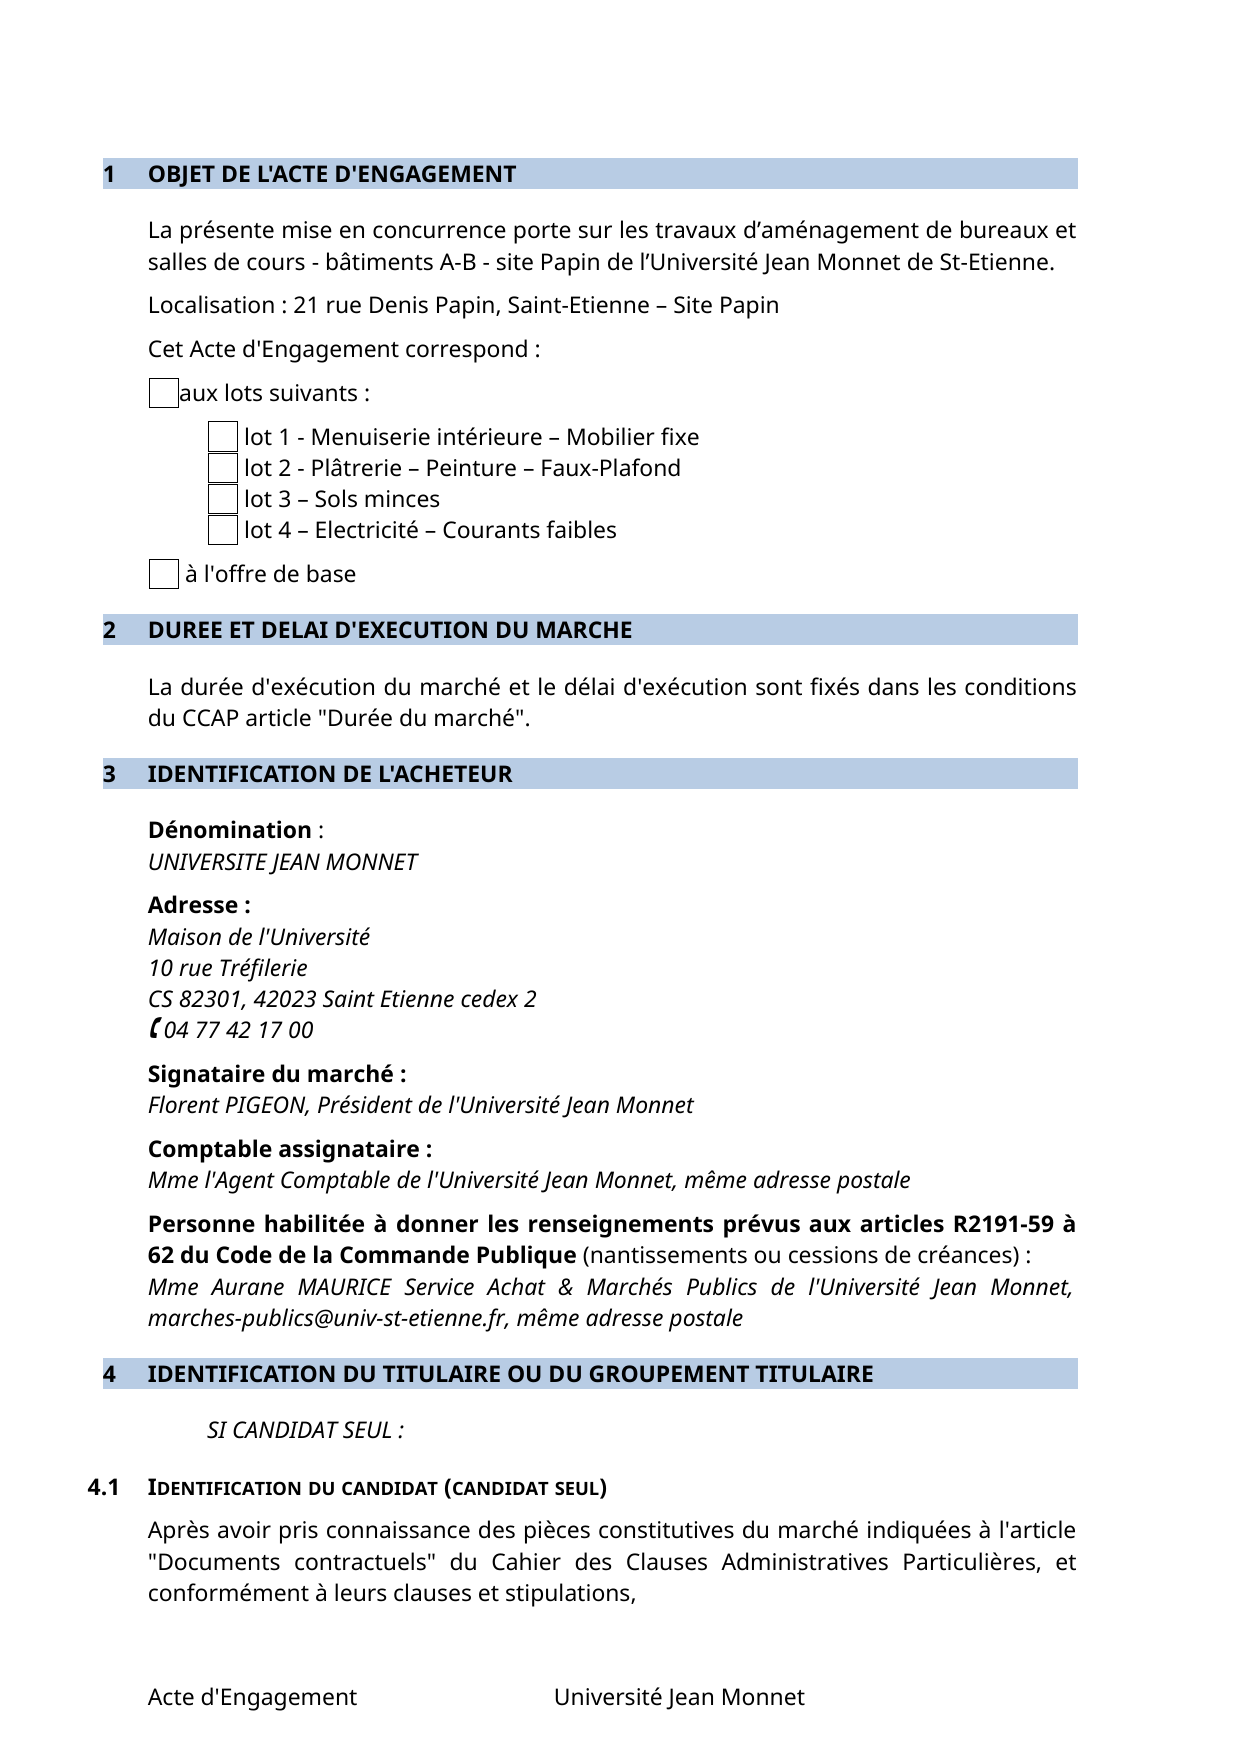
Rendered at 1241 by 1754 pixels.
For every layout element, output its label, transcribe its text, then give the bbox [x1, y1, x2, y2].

text lot 4 – Electricité – Courants faibles [148, 514, 1078, 545]
text UNIVERSITE JEAN MONNET [148, 845, 1078, 877]
text CS 82301, 42023 Saint Etienne cedex 2 04 77 42 17 00 [148, 983, 1078, 1045]
text Localisation : 21 rue Denis Papin, Saint-Etienne – Site Papin [148, 289, 1078, 320]
text Mme l'Agent Comptable de l'Université Jean Monnet, même adresse postale [148, 1164, 1078, 1195]
text Mme Aurane MAURICE Service Achat & Marchés Publics de l'Université Jean Monnet, marches-publics@univ-st-etienne.fr, même adresse postale [148, 1270, 1078, 1333]
text Signataire du marché : [148, 1058, 1078, 1089]
text Maison de l'Université [148, 920, 1078, 952]
text Dénomination : [148, 814, 1078, 845]
subtitle IDENTIFICATION DE L'ACHETEUR [103, 758, 1078, 789]
text Adresse : [148, 889, 1078, 920]
text aux lots suivants : [148, 377, 1078, 408]
text lot 2 - Plâtrerie – Peinture – Faux-Plafond [148, 452, 1078, 483]
text Personne habilitée à donner les renseignements prévus aux articles R2191-59 à 62 du Code de la Commande Publique (nantissements ou cessions de créances) : [148, 1208, 1078, 1270]
subtitle Identification du candidat (candidat seul) [87, 1470, 1078, 1502]
text Florent PIGEON, Président de l'Université Jean Monnet [148, 1089, 1078, 1120]
text lot 1 - Menuiserie intérieure – Mobilier fixe [148, 420, 1078, 452]
text à l'offre de base [148, 558, 1078, 589]
subtitle DUREE ET DELAI D'EXECUTION DU MARCHE [103, 614, 1078, 645]
subtitle OBJET DE L'ACTE D'ENGAGEMENT [103, 158, 1078, 189]
text Comptable assignataire : [148, 1133, 1078, 1164]
text SI CANDIDAT SEUL : [207, 1414, 1078, 1445]
text La durée d'exécution du marché et le délai d'exécution sont fixés dans les conditions du CCAP article "Durée du marché". [148, 670, 1078, 733]
text La présente mise en concurrence porte sur les travaux d’aménagement de bureaux et salles de cours - bâtiments A-B - site Papin de l’Université Jean Monnet de St-Etienne. [148, 214, 1078, 277]
text Cet Acte d'Engagement correspond : [148, 333, 1078, 364]
subtitle IDENTIFICATION DU TITULAIRE OU DU GROUPEMENT TITULAIRE [103, 1358, 1078, 1389]
text lot 3 – Sols minces [148, 483, 1078, 514]
text Après avoir pris connaissance des pièces constitutives du marché indiquées à l'article "Documents contractuels" du Cahier des Clauses Administratives Particulières, et conformément à leurs clauses et stipulations, [148, 1514, 1078, 1608]
text 10 rue Tréfilerie [148, 952, 1078, 983]
